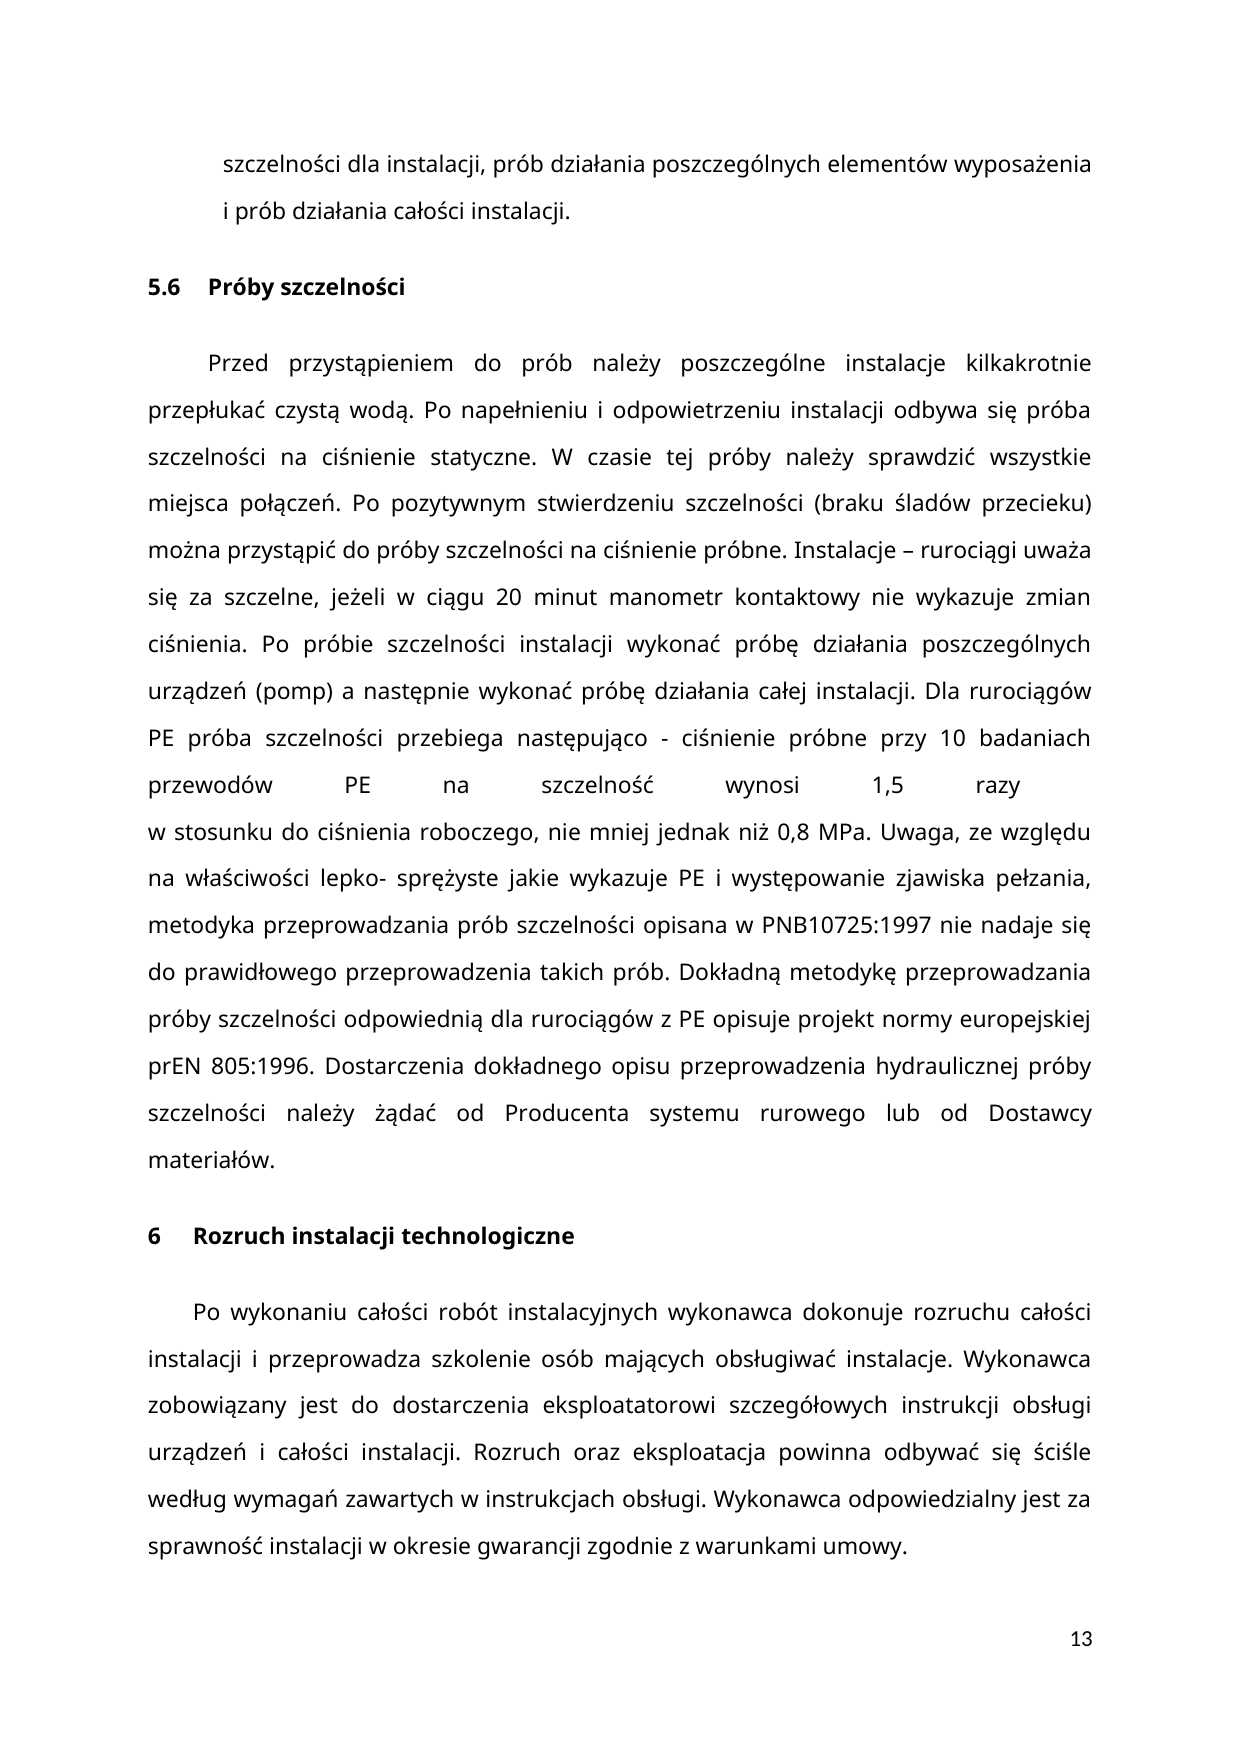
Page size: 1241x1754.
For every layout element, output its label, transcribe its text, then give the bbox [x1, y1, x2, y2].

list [185, 148, 1092, 226]
subtitle Rozruch instalacji technologiczne [148, 1219, 1092, 1251]
text Po wykonaniu całości robót instalacyjnych wykonawca dokonuje rozruchu całości instalacji i przeprowadza szkolenie osób mających obsługiwać instalacje. Wykonawca zobowiązany jest do dostarczenia eksploatatorowi szczegółowych instrukcji obsługi urządzeń i całości instalacji. Rozruch oraz eksploatacja powinna odbywać się ściśle według wymagań zawartych w instrukcjach obsługi. Wykonawca odpowiedzialny jest za sprawność instalacji w okresie gwarancji zgodnie z warunkami umowy. [148, 1296, 1092, 1561]
subtitle Próby szczelności [148, 271, 1092, 302]
text Przed przystąpieniem do prób należy poszczególne instalacje kilkakrotnie przepłukać czystą wodą. Po napełnieniu i odpowietrzeniu instalacji odbywa się próba szczelności na ciśnienie statyczne. W czasie tej próby należy sprawdzić wszystkie miejsca połączeń. Po pozytywnym stwierdzeniu szczelności (braku śladów przecieku) można przystąpić do próby szczelności na ciśnienie próbne. Instalacje – rurociągi uważa się za szczelne, jeżeli w ciągu 20 minut manometr kontaktowy nie wykazuje zmian ciśnienia. Po próbie szczelności instalacji wykonać próbę działania poszczególnych urządzeń (pomp) a następnie wykonać próbę działania całej instalacji. Dla rurociągów PE próba szczelności przebiega następująco - ciśnienie próbne przy 10 badaniach przewodów PE na szczelność wynosi 1,5 razy w stosunku do ciśnienia roboczego, nie mniej jednak niż 0,8 MPa. Uwaga, ze względu na właściwości lepko- sprężyste jakie wykazuje PE i występowanie zjawiska pełzania, metodyka przeprowadzania prób szczelności opisana w PNB10725:1997 nie nadaje się do prawidłowego przeprowadzenia takich prób. Dokładną metodykę przeprowadzania próby szczelności odpowiednią dla rurociągów z PE opisuje projekt normy europejskiej prEN 805:1996. Dostarczenia dokładnego opisu przeprowadzenia hydraulicznej próby szczelności należy żądać od Producenta systemu rurowego lub od Dostawcy materiałów. [148, 347, 1092, 1175]
